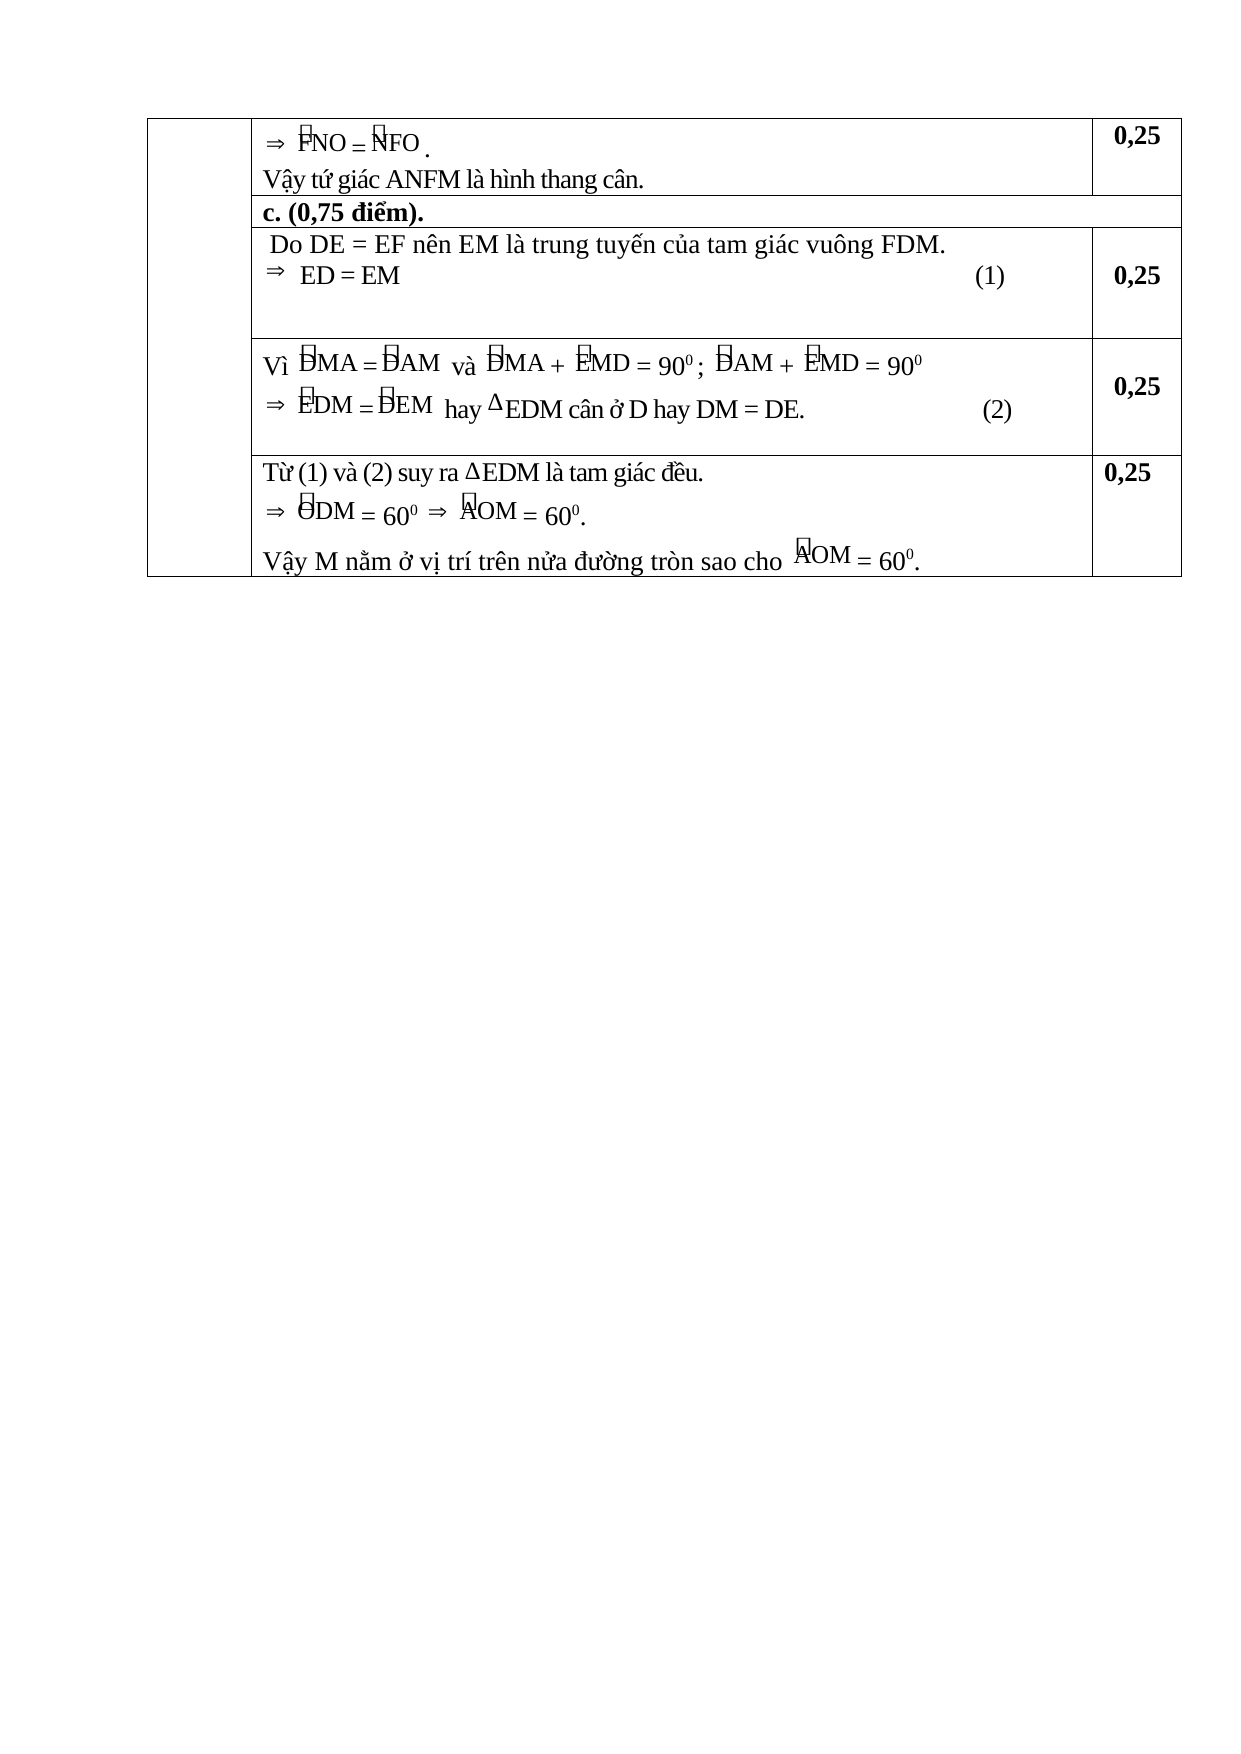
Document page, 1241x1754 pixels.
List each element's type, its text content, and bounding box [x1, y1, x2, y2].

table_cell =. Vậy tứ giác ANFM là hình thang cân. [252, 119, 1092, 195]
table_cell 0,25 [1093, 456, 1181, 576]
table_cell 0,25 [1093, 119, 1181, 195]
table_cell 0,25 [1093, 228, 1181, 338]
table_cell 0,25 [1093, 339, 1181, 455]
table_cell Do DE = EF nên EM là trung tuyến của tam giác vuông FDM. ED = EM (1) [252, 228, 1092, 338]
table_cell c. (0,75 điểm). [252, 196, 1181, 227]
table_cell Vì = và + = 900 ; + = 900 = hay EDM cân ở D hay DM = DE. (2) [252, 339, 1092, 455]
table_cell Từ (1) và (2) suy ra EDM là tam giác đều. = 600 = 600. Vậy M nằm ở vị trí trên nửa đường tròn sao cho = 600. [252, 456, 1092, 576]
